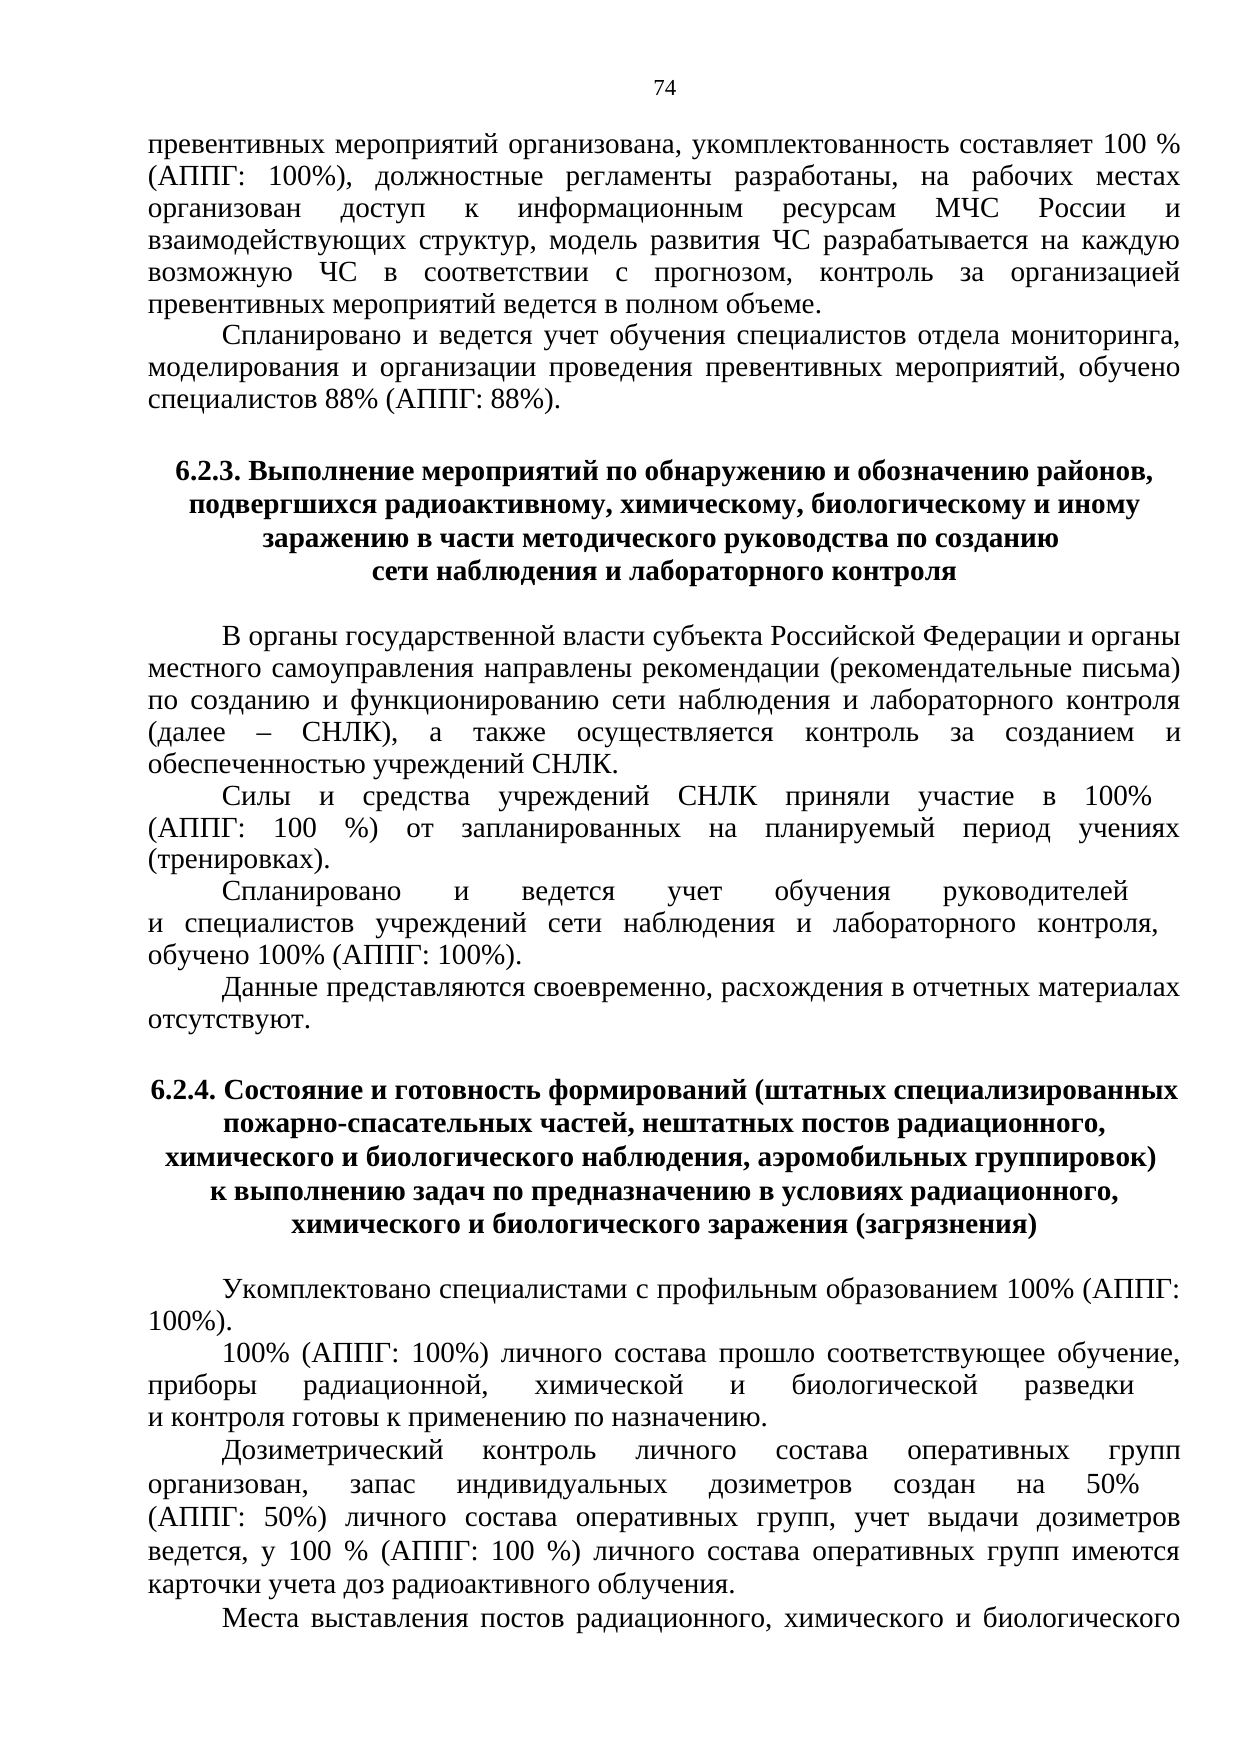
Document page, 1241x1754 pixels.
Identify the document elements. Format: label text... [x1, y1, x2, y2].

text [148, 128, 1181, 319]
text Спланировано и ведется учет обучения руководителей и специалистов учреждений сети наблюдения и лабораторного контроля, обучено 100% (АППГ: 100%). [148, 875, 1181, 971]
text Дозиметрический контроль личного состава оперативных групп организован, запас индивидуальных дозиметров создан на 50% (АППГ: 50%) личного состава оперативных групп, учет выдачи дозиметров ведется, у 100 % (АППГ: 100 %) личного состава оперативных групп имеются карточки учета доз радиоактивного облучения. [148, 1432, 1181, 1600]
text 100% (АППГ: 100%) личного состава прошло соответствующее обучение, приборы радиационной, химической и биологической разведки и контроля готовы к применению по назначению. [148, 1337, 1181, 1432]
text В органы государственной власти субъекта Российской Федерации и органы местного самоуправления направлены рекомендации (рекомендательные письма) по созданию и функционированию сети наблюдения и лабораторного контроля (далее – СНЛК), а также осуществляется контроль за созданием и обеспеченностью учреждений СНЛК. [148, 620, 1181, 779]
subtitle 6.2.4. Состояние и готовность формирований (штатных специализированных пожарно-спасательных частей, нештатных постов радиационного, химического и биологического наблюдения, аэромобильных группировок) к выполнению задач по предназначению в условиях радиационного, химического и биологического заражения (загрязнения) [148, 1072, 1181, 1240]
subtitle 6.2.3. Выполнение мероприятий по обнаружению и обозначению районов, подвергшихся радиоактивному, химическому, биологическому и иному заражению в части методического руководства по созданию сети наблюдения и лабораторного контроля [148, 453, 1181, 587]
text Силы и средства учреждений СНЛК приняли участие в 100% (АППГ: 100 %) от запланированных на планируемый период учениях (тренировках). [148, 779, 1181, 875]
text Спланировано и ведется учет обучения специалистов отдела мониторинга, моделирования и организации проведения превентивных мероприятий, обучено специалистов 88% (АППГ: 88%). [148, 319, 1181, 415]
text Данные представляются своевременно, расхождения в отчетных материалах отсутствуют. [148, 971, 1181, 1034]
text Укомплектовано специалистами с профильным образованием 100% (АППГ: 100%). [148, 1273, 1181, 1337]
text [148, 1600, 1181, 1634]
